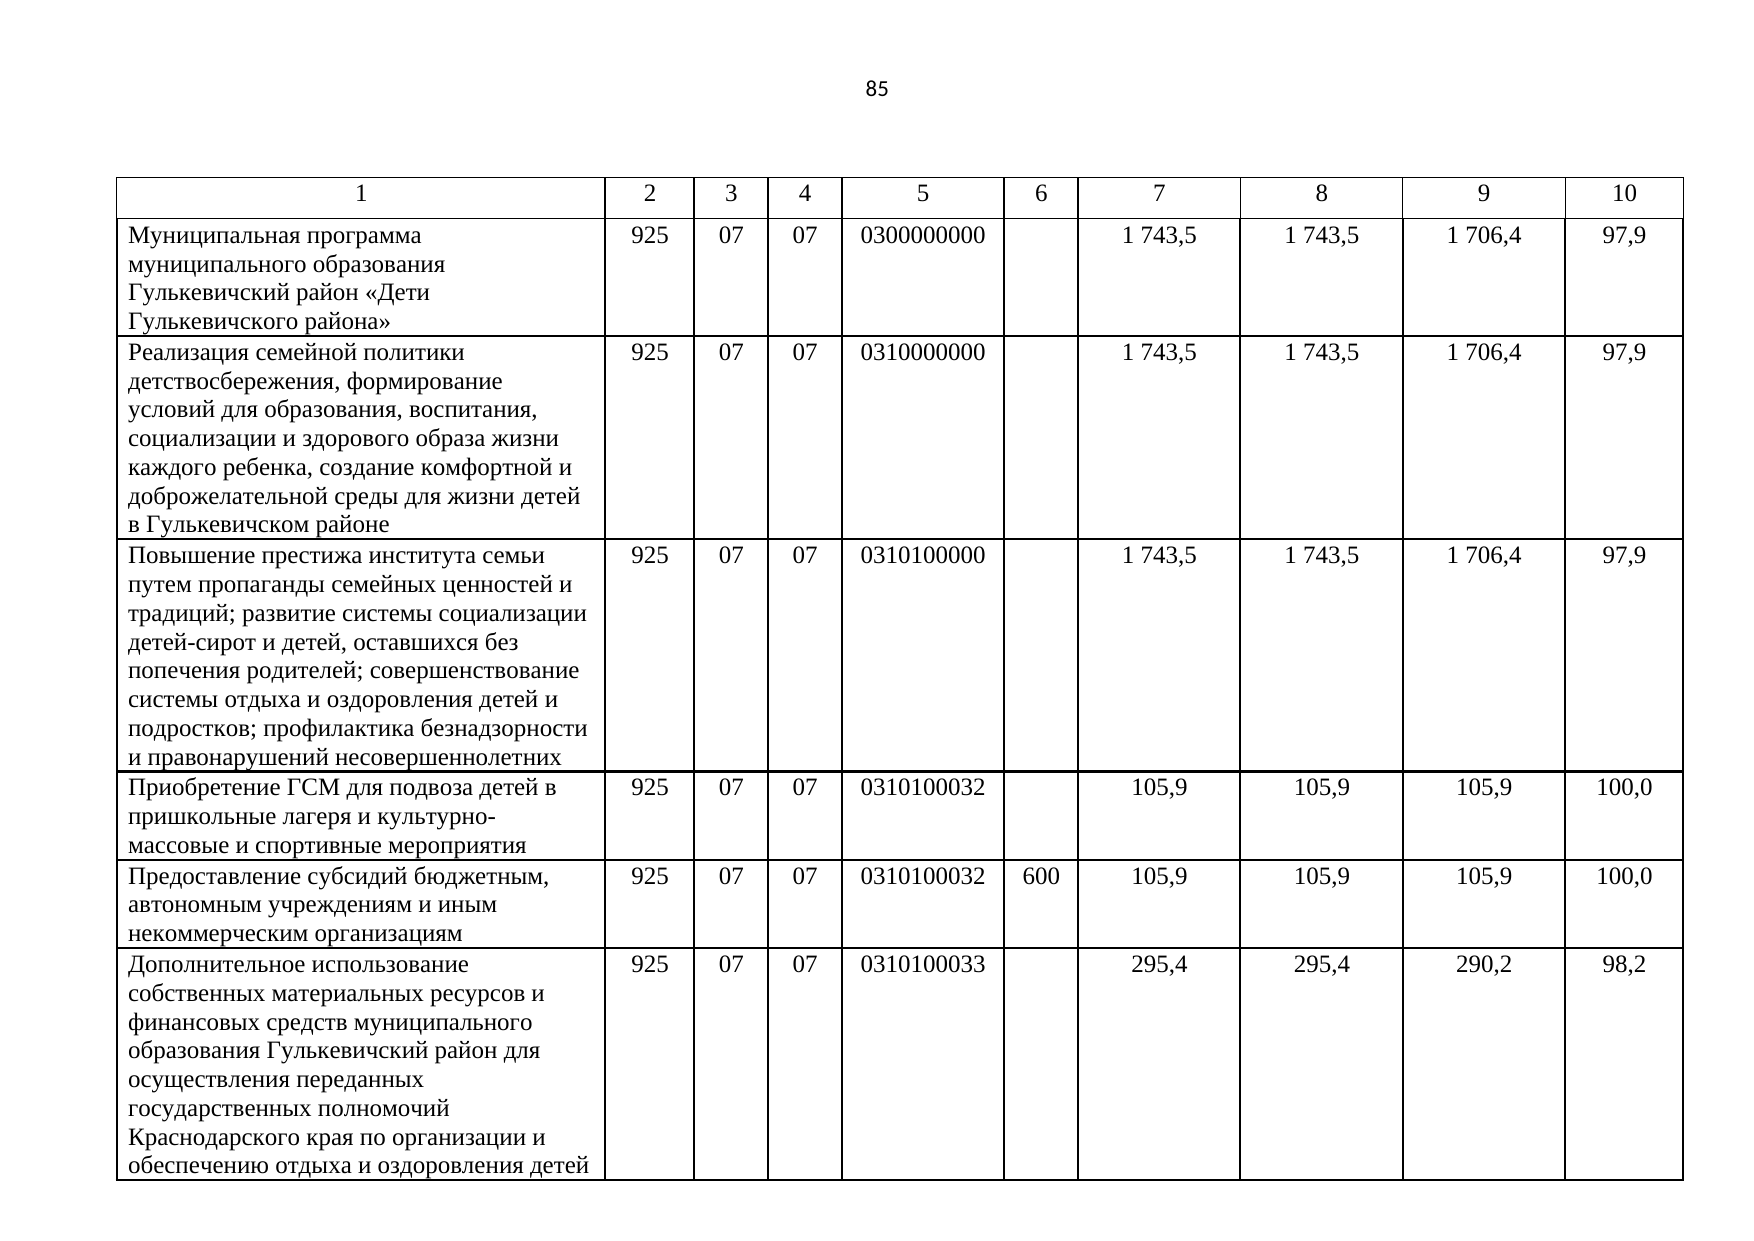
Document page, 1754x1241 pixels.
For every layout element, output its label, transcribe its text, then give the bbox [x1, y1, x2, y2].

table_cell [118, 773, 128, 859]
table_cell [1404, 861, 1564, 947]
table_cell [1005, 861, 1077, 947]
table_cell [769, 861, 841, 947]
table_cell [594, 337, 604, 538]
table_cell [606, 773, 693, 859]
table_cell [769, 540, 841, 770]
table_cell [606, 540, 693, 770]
table_header 2 [606, 178, 693, 218]
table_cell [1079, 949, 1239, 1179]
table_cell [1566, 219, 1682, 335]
table_header 10 [1566, 178, 1683, 218]
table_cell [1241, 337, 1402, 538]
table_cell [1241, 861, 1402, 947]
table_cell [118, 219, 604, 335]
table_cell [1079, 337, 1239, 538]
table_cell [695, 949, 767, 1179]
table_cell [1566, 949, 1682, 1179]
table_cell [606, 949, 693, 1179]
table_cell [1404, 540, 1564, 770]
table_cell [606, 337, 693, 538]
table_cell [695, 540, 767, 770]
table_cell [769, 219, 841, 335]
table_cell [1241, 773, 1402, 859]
table_header 1 [117, 178, 604, 218]
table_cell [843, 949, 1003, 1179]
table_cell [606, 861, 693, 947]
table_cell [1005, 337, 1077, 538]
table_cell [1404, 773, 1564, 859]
table_header 6 [1005, 178, 1077, 218]
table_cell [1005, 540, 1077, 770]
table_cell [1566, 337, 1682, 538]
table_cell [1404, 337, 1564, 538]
table_header 8 [1241, 178, 1402, 218]
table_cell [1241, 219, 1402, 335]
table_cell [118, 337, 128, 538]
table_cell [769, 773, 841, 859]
table_header 3 [695, 178, 767, 218]
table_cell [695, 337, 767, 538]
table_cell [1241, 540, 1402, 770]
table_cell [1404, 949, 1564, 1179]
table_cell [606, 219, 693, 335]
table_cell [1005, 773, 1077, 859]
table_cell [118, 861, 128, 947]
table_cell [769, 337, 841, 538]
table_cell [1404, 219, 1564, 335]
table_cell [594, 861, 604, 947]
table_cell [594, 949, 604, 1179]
table_header 7 [1079, 178, 1240, 218]
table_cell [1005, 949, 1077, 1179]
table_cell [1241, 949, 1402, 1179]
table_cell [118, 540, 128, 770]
table_header 4 [769, 178, 841, 218]
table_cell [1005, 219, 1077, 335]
table_header 9 [1403, 178, 1565, 218]
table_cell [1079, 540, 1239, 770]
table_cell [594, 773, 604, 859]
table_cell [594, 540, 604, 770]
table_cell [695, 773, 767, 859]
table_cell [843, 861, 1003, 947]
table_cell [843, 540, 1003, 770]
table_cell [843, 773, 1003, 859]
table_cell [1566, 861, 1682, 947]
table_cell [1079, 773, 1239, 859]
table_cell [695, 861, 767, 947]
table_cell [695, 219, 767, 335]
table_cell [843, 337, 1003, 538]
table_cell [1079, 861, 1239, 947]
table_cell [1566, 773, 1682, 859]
table_header 5 [843, 178, 1003, 218]
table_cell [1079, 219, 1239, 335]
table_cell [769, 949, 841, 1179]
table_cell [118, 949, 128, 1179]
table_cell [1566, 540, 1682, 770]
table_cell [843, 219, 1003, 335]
